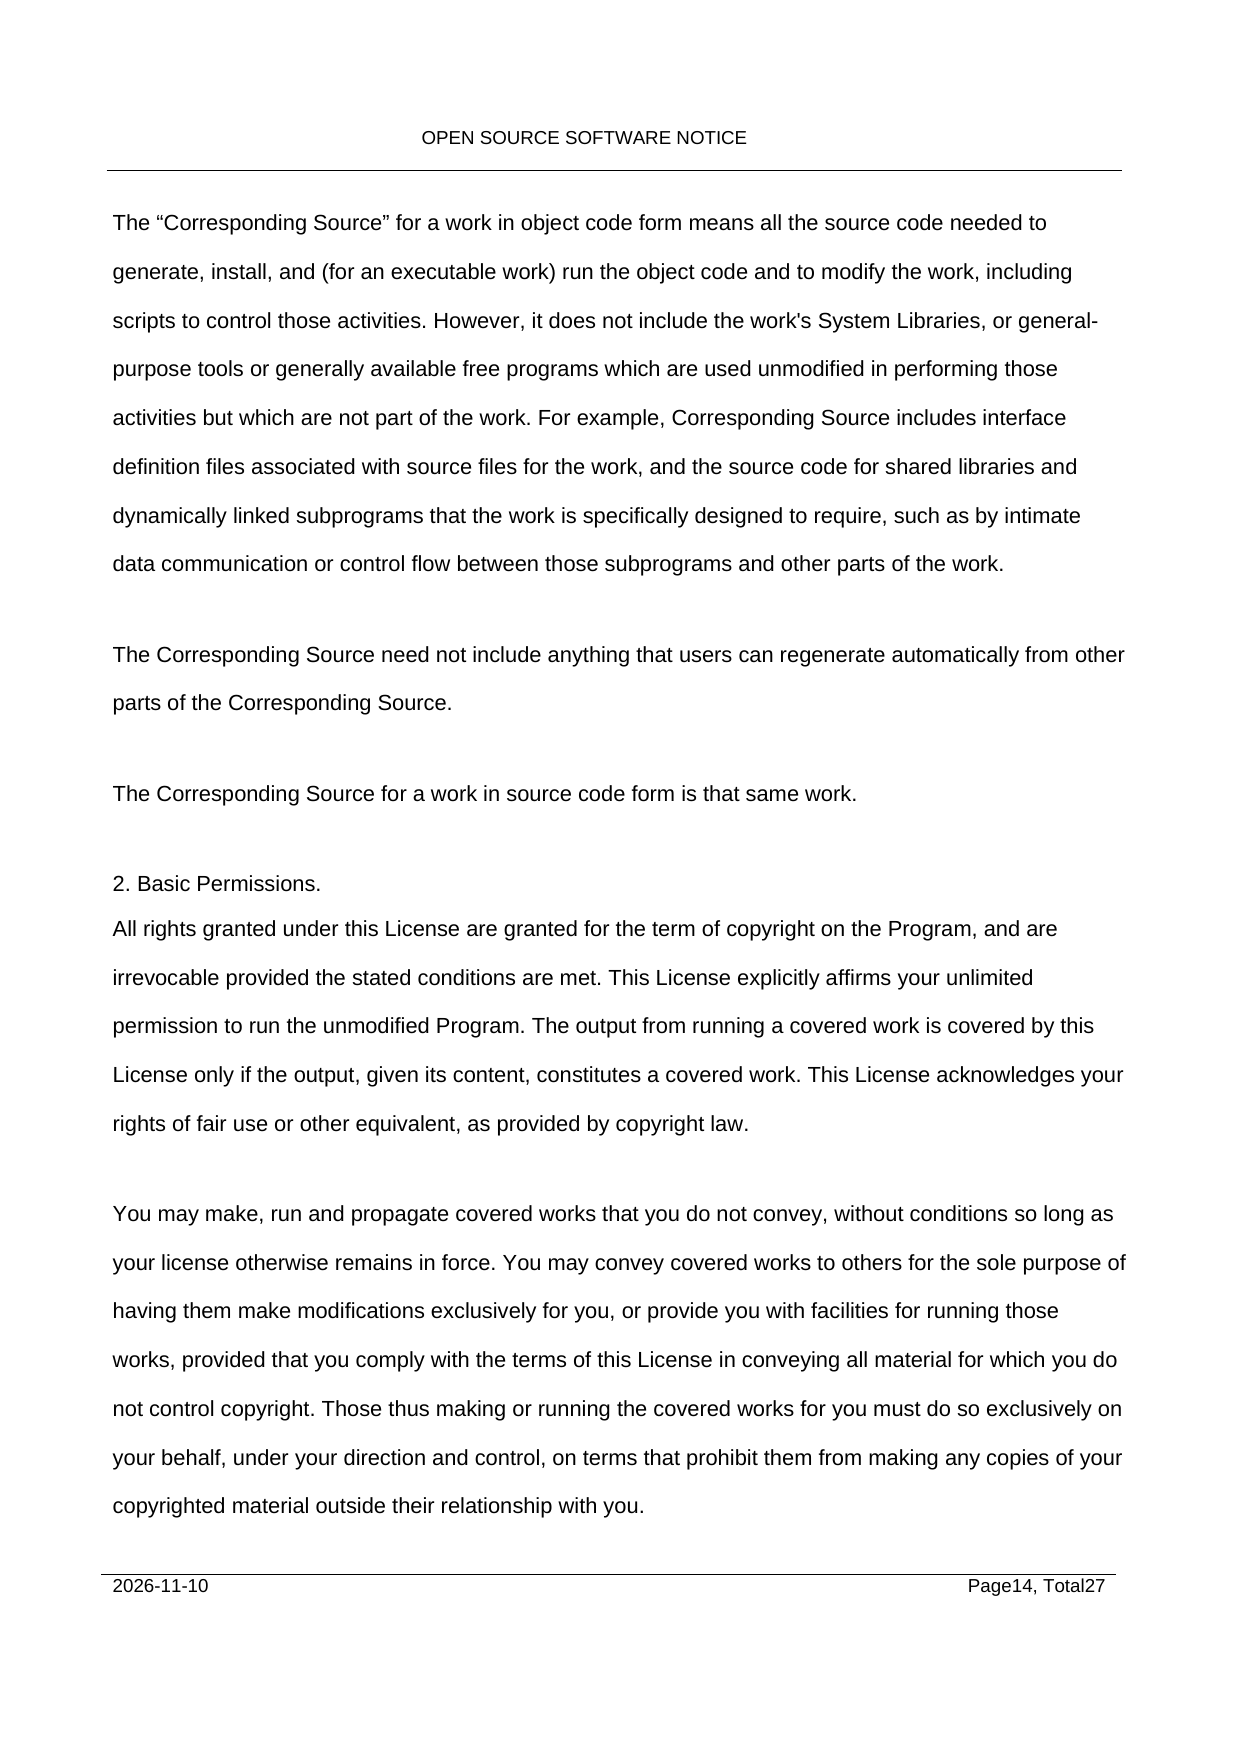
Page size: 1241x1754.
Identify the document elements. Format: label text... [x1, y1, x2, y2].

text The Corresponding Source need not include anything that users can regenerate automatically from other parts of the Corresponding Source. [112, 638, 1128, 719]
text The “Corresponding Source” for a work in object code form means all the source code needed to generate, install, and (for an executable work) run the object code and to modify the work, including scripts to control those activities. However, it does not include the work's System Libraries, or general-purpose tools or generally available free programs which are used unmodified in performing those activities but which are not part of the work. For example, Corresponding Source includes interface definition files associated with source files for the work, and the source code for shared libraries and dynamically linked subprograms that the work is specifically designed to require, such as by intimate data communication or control flow between those subprograms and other parts of the work. [112, 206, 1128, 580]
text All rights granted under this License are granted for the term of copyright on the Program, and are irrevocable provided the stated conditions are met. This License explicitly affirms your unlimited permission to run the unmodified Program. The output from running a covered work is covered by this License only if the output, given its content, constitutes a covered work. This License acknowledges your rights of fair use or other equivalent, as provided by copyright law. [112, 912, 1128, 1139]
text You may make, run and propagate covered works that you do not convey, without conditions so long as your license otherwise remains in force. You may convey covered works to others for the sole purpose of having them make modifications exclusively for you, or provide you with facilities for running those works, provided that you comply with the terms of this License in conveying all material for which you do not control copyright. Those thus making or running the covered works for you must do so exclusively on your behalf, under your direction and control, on terms that prohibit them from making any copies of your copyrighted material outside their relationship with you. [112, 1197, 1128, 1522]
text The Corresponding Source for a work in source code form is that same work. [112, 777, 1128, 809]
text 2. Basic Permissions. [112, 867, 1128, 899]
